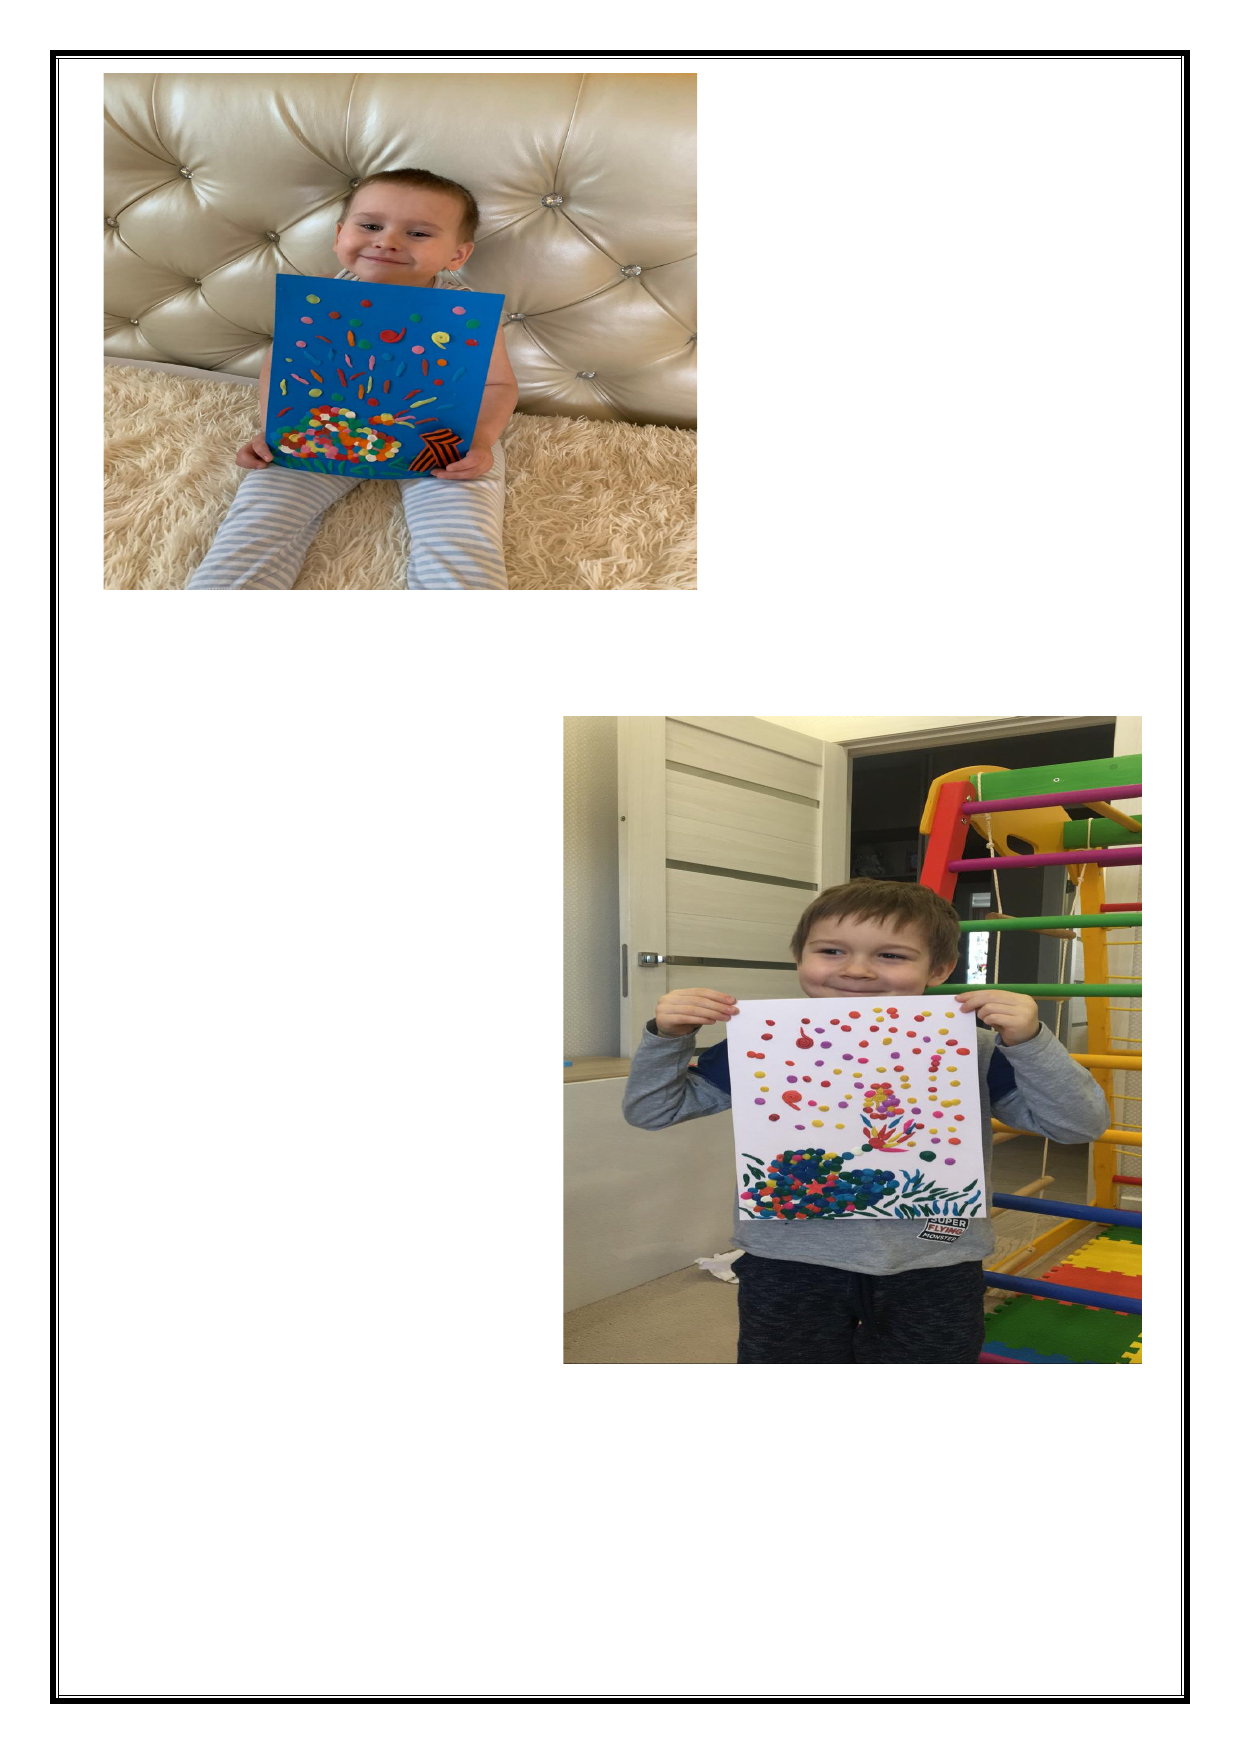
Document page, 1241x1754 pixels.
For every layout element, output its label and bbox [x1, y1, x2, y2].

picture [563, 716, 1142, 1364]
picture [103, 73, 698, 590]
